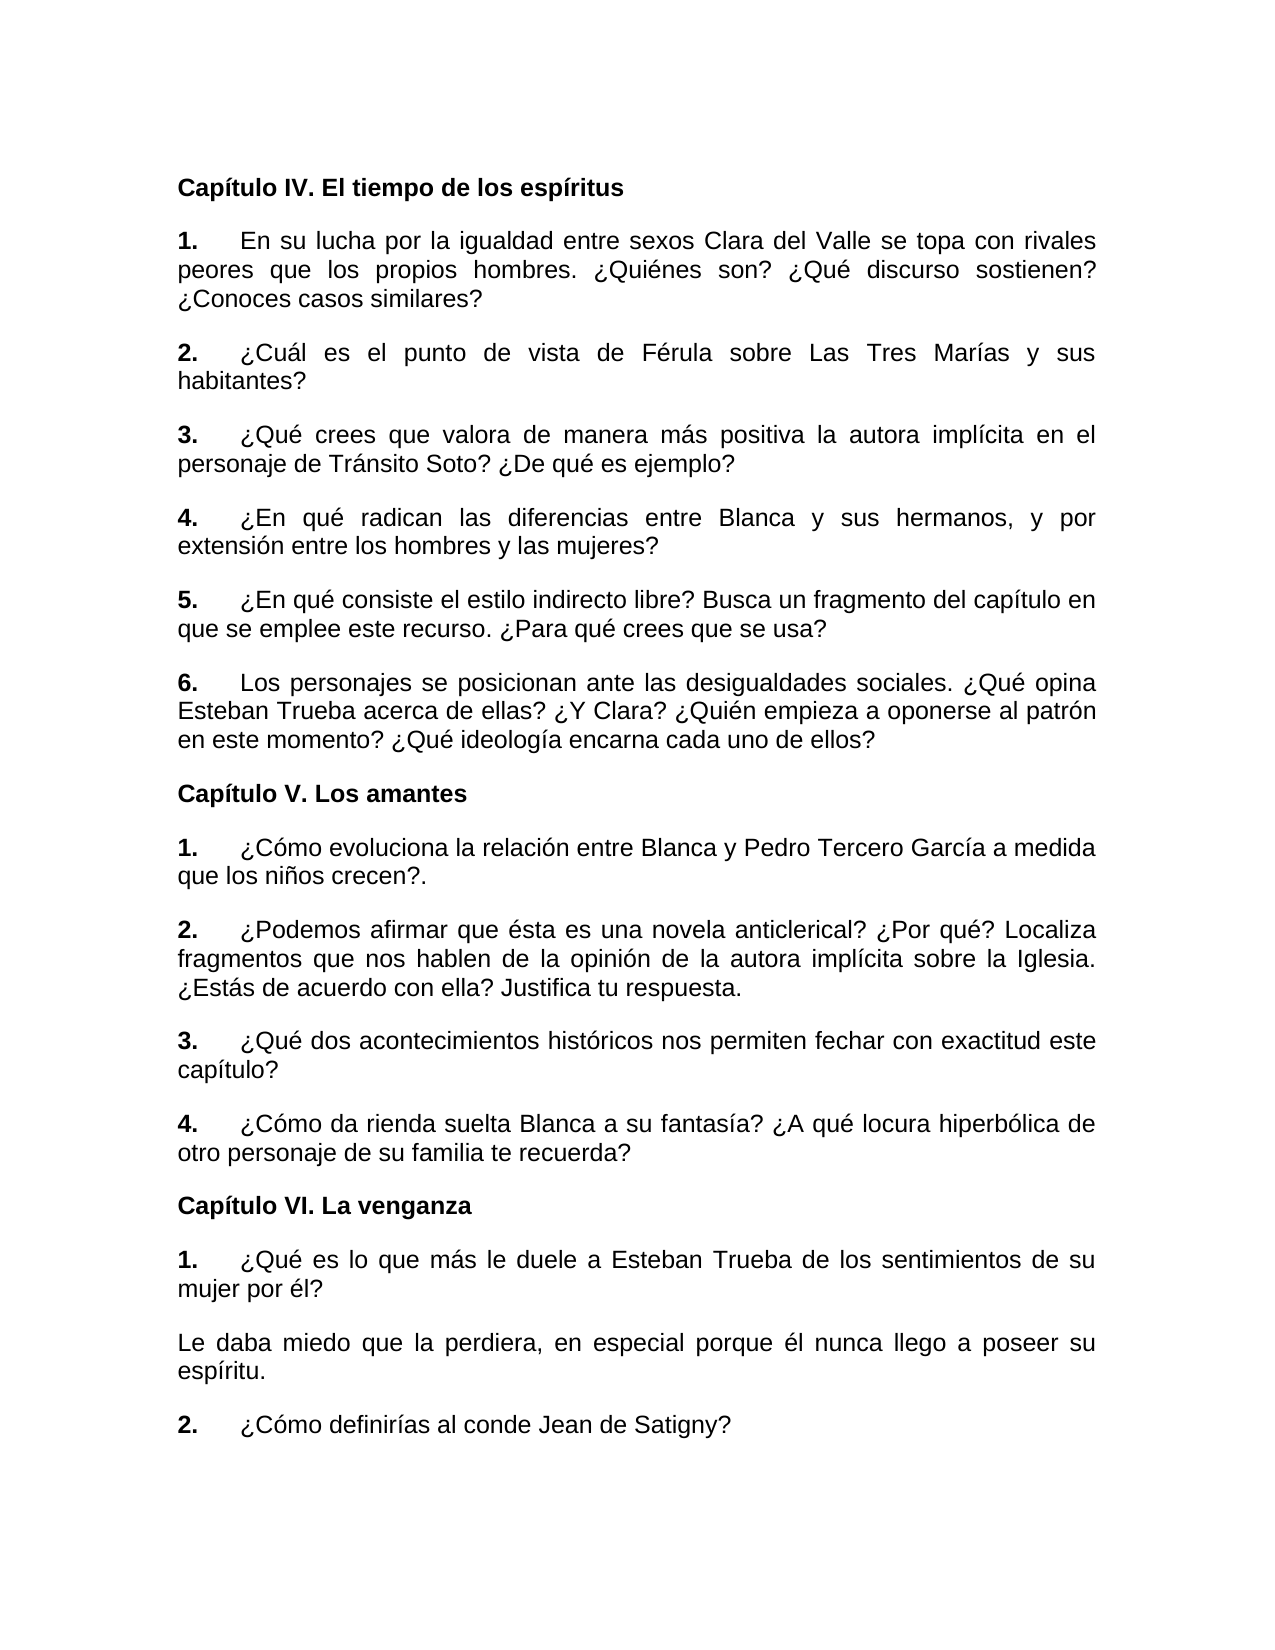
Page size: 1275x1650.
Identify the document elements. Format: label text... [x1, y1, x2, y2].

text Capítulo VI. La venganza [177, 1191, 1098, 1220]
text Le daba miedo que la perdiera, en especial porque él nunca llego a poseer su espíritu. [177, 1328, 1098, 1385]
text 5. ¿En qué consiste el estilo indirecto libre? Busca un fragmento del capítulo en que se emplee este recurso. ¿Para qué crees que se usa? [177, 585, 1098, 643]
text 3. ¿Qué crees que valora de manera más positiva la autora implícita en el personaje de Tránsito Soto? ¿De qué es ejemplo? [177, 420, 1098, 478]
text 1. ¿Qué es lo que más le duele a Esteban Trueba de los sentimientos de su mujer por él? [177, 1245, 1098, 1303]
text Capítulo V. Los amantes [177, 779, 1098, 808]
text 3. ¿Qué dos acontecimientos históricos nos permiten fechar con exactitud este capítulo? [177, 1026, 1098, 1084]
text 1. En su lucha por la igualdad entre sexos Clara del Valle se topa con rivales peores que los propios hombres. ¿Quiénes son? ¿Qué discurso sostienen? ¿Conoces casos similares? [177, 226, 1098, 313]
text 4. ¿En qué radican las diferencias entre Blanca y sus hermanos, y por extensión entre los hombres y las mujeres? [177, 503, 1098, 560]
text 2. ¿Podemos afirmar que ésta es una novela anticlerical? ¿Por qué? Localiza fragmentos que nos hablen de la opinión de la autora implícita sobre la Iglesia. ¿Estás de acuerdo con ella? Justifica tu respuesta. [177, 915, 1098, 1001]
text 4. ¿Cómo da rienda suelta Blanca a su fantasía? ¿A qué locura hiperbólica de otro personaje de su familia te recuerda? [177, 1109, 1098, 1166]
text 2. ¿Cómo definirías al conde Jean de Satigny? [177, 1410, 1098, 1439]
text 1. ¿Cómo evoluciona la relación entre Blanca y Pedro Tercero García a medida que los niños crecen?. [177, 833, 1098, 890]
text 2. ¿Cuál es el punto de vista de Férula sobre Las Tres Marías y sus habitantes? [177, 338, 1098, 395]
text 6. Los personajes se posicionan ante las desigualdades sociales. ¿Qué opina Esteban Trueba acerca de ellas? ¿Y Clara? ¿Quién empieza a oponerse al patrón en este momento? ¿Qué ideología encarna cada uno de ellos? [177, 668, 1098, 754]
text Capítulo IV. El tiempo de los espíritus [177, 173, 1098, 201]
